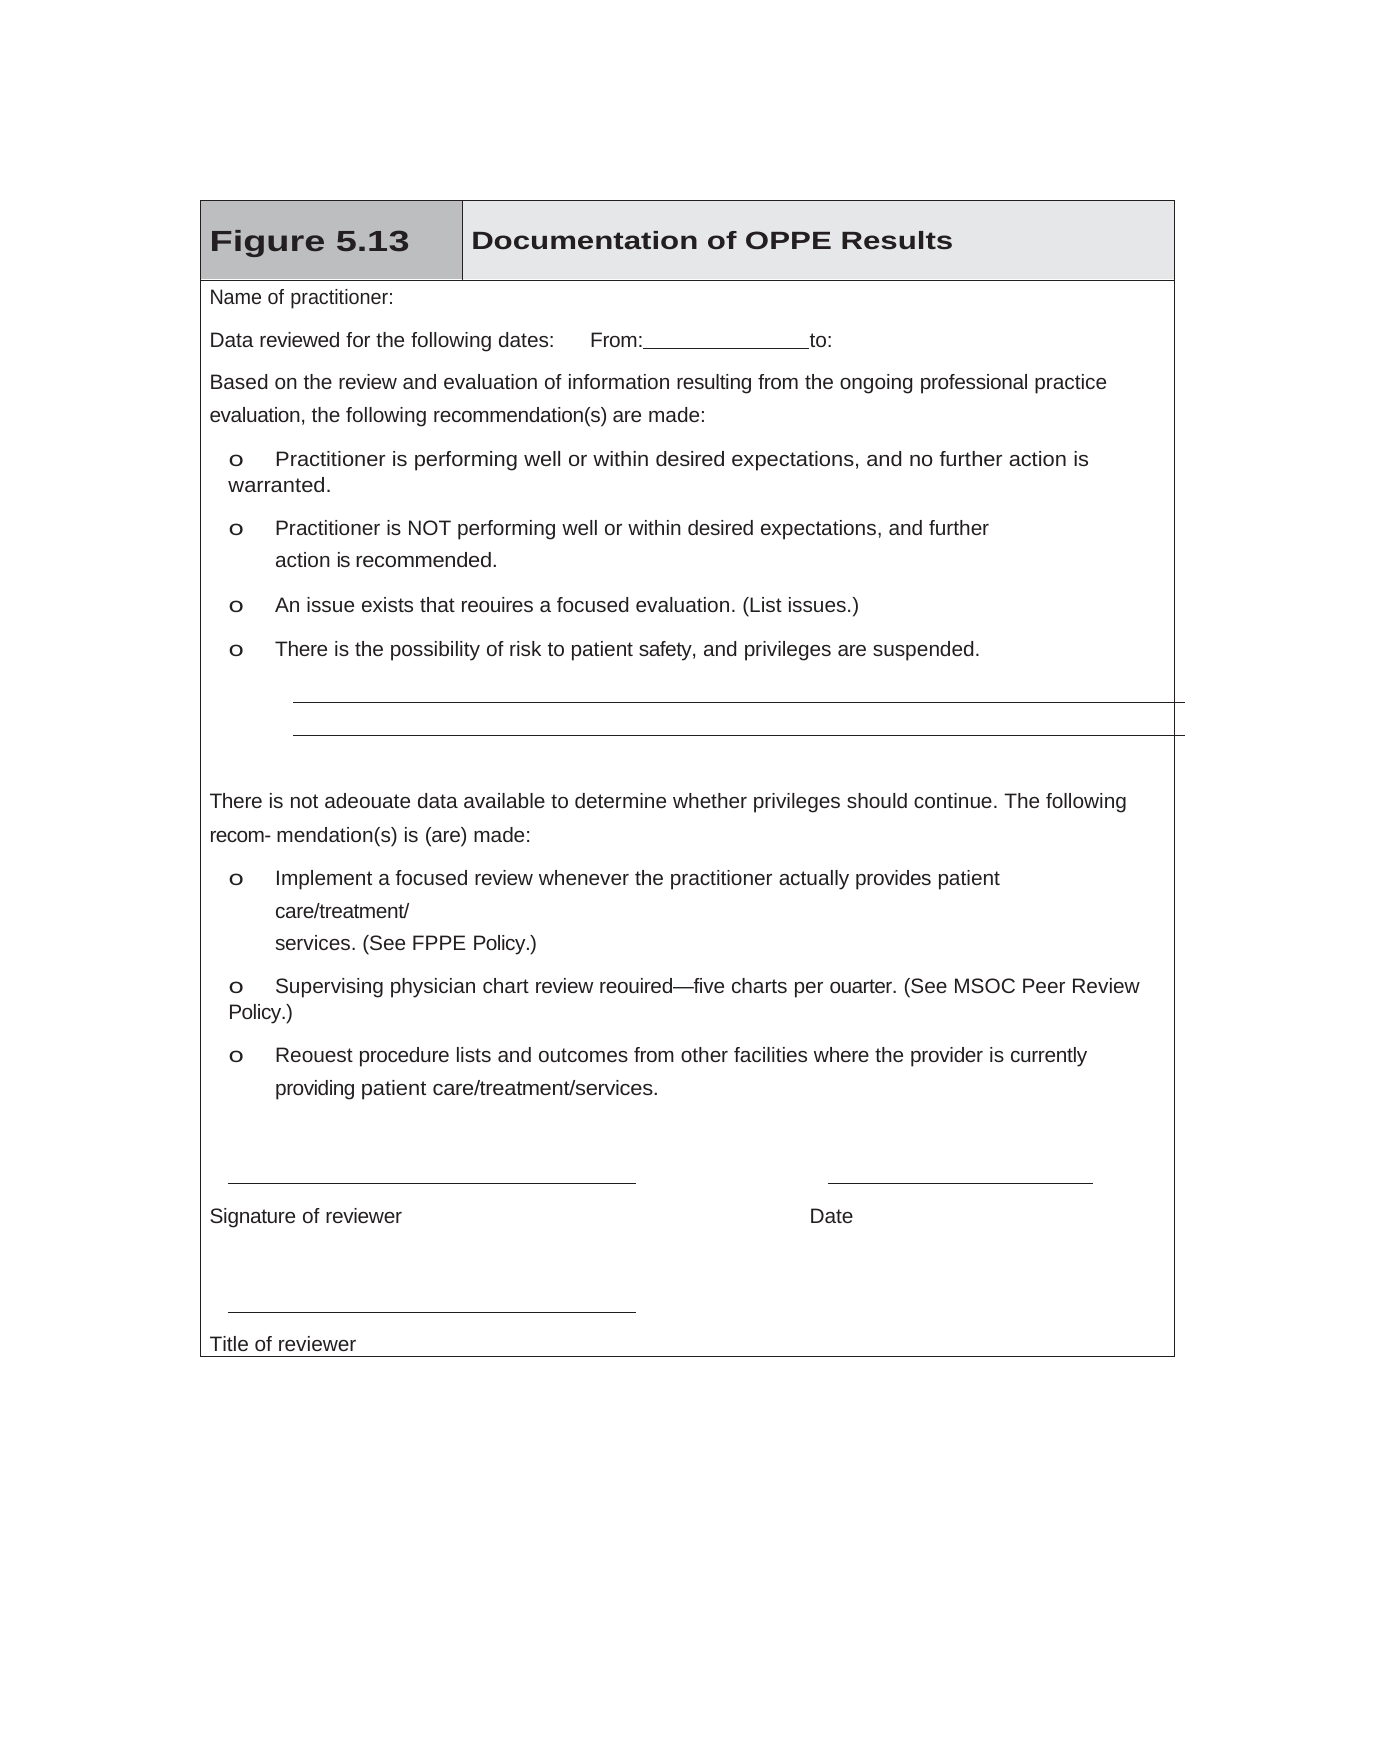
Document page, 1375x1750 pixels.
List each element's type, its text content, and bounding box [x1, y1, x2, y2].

table_cell Name of practitioner: Data reviewed for the following dates: From: to: Based on the review and evaluation of information resulting from the ongoing professional practice evaluation, the following recommendation(s) are made: o Practitioner is performing well or within desired expectations, and no further action is warranted. o Practitioner is NOT performing well or within desired expectations, and further action is recommended. o An issue exists that reouires a focused evaluation. (List issues.) o There is the possibility of risk to patient safety, and privileges are suspended. There is not adeouate data available to determine whether privileges should continue. The following recom- mendation(s) is (are) made: o Implement a focused review whenever the practitioner actually provides patient care/treatment/ services. (See FPPE Policy.) o Supervising physician chart review reouired—five charts per ouarter. (See MSOC Peer Review Policy.) o Reouest procedure lists and outcomes from other facilities where the provider is currently providing patient care/treatment/services. Signature of reviewer Date Title of reviewer [201, 281, 1174, 1356]
table_header Figure 5.13 [201, 201, 462, 279]
table_header Documentation of OPPE Results [463, 201, 1174, 279]
